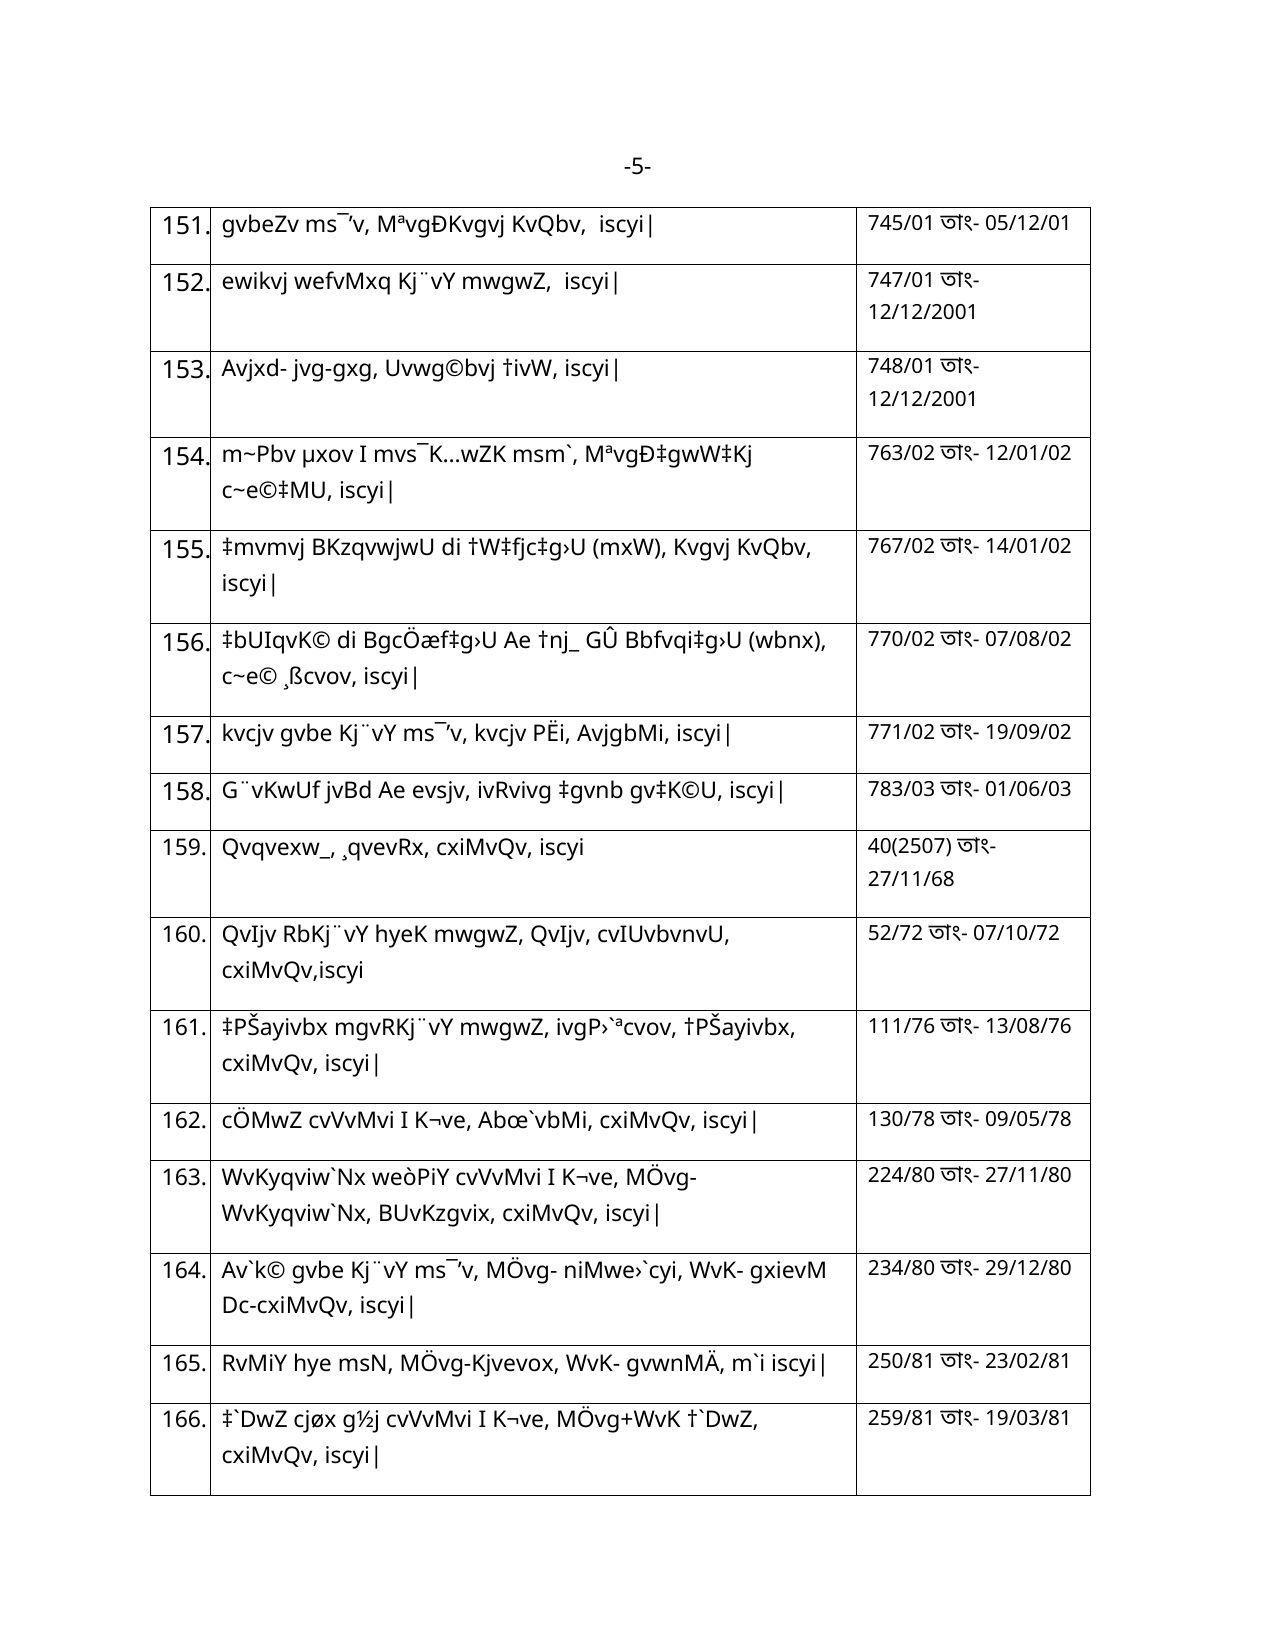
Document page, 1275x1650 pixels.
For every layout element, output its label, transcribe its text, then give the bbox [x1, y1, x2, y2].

table_cell 783/03 তাং- 01/06/03 [857, 774, 1090, 830]
table_cell ewikvj wefvMxq Kj¨vY mwgwZ, iscyi| [211, 265, 856, 351]
table_cell [151, 1404, 210, 1495]
table_cell WvKyqviw`Nx weòPiY cvVvMvi I K¬ve, MÖvg- WvKyqviw`Nx, BUvKzgvix, cxiMvQv, iscyi| [211, 1161, 856, 1252]
table_cell ‡`DwZ cjøx g½j cvVvMvi I K¬ve, MÖvg+WvK †`DwZ, cxiMvQv, iscyi| [211, 1404, 856, 1495]
table_cell Av`k© gvbe Kj¨vY ms¯’v, MÖvg- niMwe›`cyi, WvK- gxievM Dc-cxiMvQv, iscyi| [211, 1254, 856, 1345]
table_cell [151, 774, 210, 830]
table_cell [151, 624, 210, 716]
table_cell ‡PŠayivbx mgvRKj¨vY mwgwZ, ivgP›`ªcvov, †PŠayivbx, cxiMvQv, iscyi| [211, 1011, 856, 1103]
table_cell ‡mvmvj BKzqvwjwU di †W‡fjc‡g›U (mxW), Kvgvj KvQbv, iscyi| [211, 531, 856, 623]
table_cell cÖMwZ cvVvMvi I K¬ve, Abœ`vbMi, cxiMvQv, iscyi| [211, 1104, 856, 1159]
table_cell [151, 352, 210, 437]
table_cell [151, 1254, 210, 1345]
table_cell 748/01 তাং- 12/12/2001 [857, 352, 1090, 437]
table_cell 40(2507) তাং- 27/11/68 [857, 831, 1090, 917]
table_cell [151, 1104, 210, 1159]
table_cell 224/80 তাং- 27/11/80 [857, 1161, 1090, 1252]
table_cell m~Pbv µxov I mvs¯K…wZK msm`, MªvgÐ‡gwW‡Kj c~e©‡MU, iscyi| [211, 438, 856, 530]
table_header gvbeZv ms¯’v, MªvgÐKvgvj KvQbv, iscyi| [211, 208, 856, 264]
table_cell 259/81 তাং- 19/03/81 [857, 1404, 1090, 1495]
table_cell 771/02 তাং- 19/09/02 [857, 717, 1090, 773]
table_cell 747/01 তাং- 12/12/2001 [857, 265, 1090, 351]
table_cell [151, 438, 210, 530]
table_cell 770/02 তাং- 07/08/02 [857, 624, 1090, 716]
text -5- [150, 150, 1125, 181]
table_cell [151, 1011, 210, 1103]
table_header [151, 208, 210, 264]
table_cell 767/02 তাং- 14/01/02 [857, 531, 1090, 623]
table_cell Avjxd- jvg-gxg, Uvwg©bvj †ivW, iscyi| [211, 352, 856, 437]
table_cell 130/78 তাং- 09/05/78 [857, 1104, 1090, 1159]
table_cell 234/80 তাং- 29/12/80 [857, 1254, 1090, 1345]
table_cell 250/81 তাং- 23/02/81 [857, 1346, 1090, 1402]
table_cell ‡bUIqvK© di BgcÖæf‡g›U Ae †nj_ GÛ Bbfvqi‡g›U (wbnx), c~e© ¸ßcvov, iscyi| [211, 624, 856, 716]
table_cell kvcjv gvbe Kj¨vY ms¯’v, kvcjv PËi, AvjgbMi, iscyi| [211, 717, 856, 773]
table_cell [151, 831, 210, 917]
table_cell Qvqvexw_, ¸qvevRx, cxiMvQv, iscyi [211, 831, 856, 917]
table_cell 111/76 তাং- 13/08/76 [857, 1011, 1090, 1103]
table_cell [151, 265, 210, 351]
table_cell [151, 1346, 210, 1402]
table_cell QvIjv RbKj¨vY hyeK mwgwZ, QvIjv, cvIUvbvnvU, cxiMvQv,iscyi [211, 918, 856, 1010]
table_cell RvMiY hye msN, MÖvg-Kjvevox, WvK- gvwnMÄ, m`i iscyi| [211, 1346, 856, 1402]
table_cell 763/02 তাং- 12/01/02 [857, 438, 1090, 530]
table_header 745/01 তাং- 05/12/01 [857, 208, 1090, 264]
table_cell [151, 717, 210, 773]
table_cell 52/72 তাং- 07/10/72 [857, 918, 1090, 1010]
table_cell [151, 1161, 210, 1252]
table_cell [151, 531, 210, 623]
table_cell [151, 918, 210, 1010]
table_cell G¨vKwUf jvBd Ae evsjv, ivRvivg ‡gvnb gv‡K©U, iscyi| [211, 774, 856, 830]
